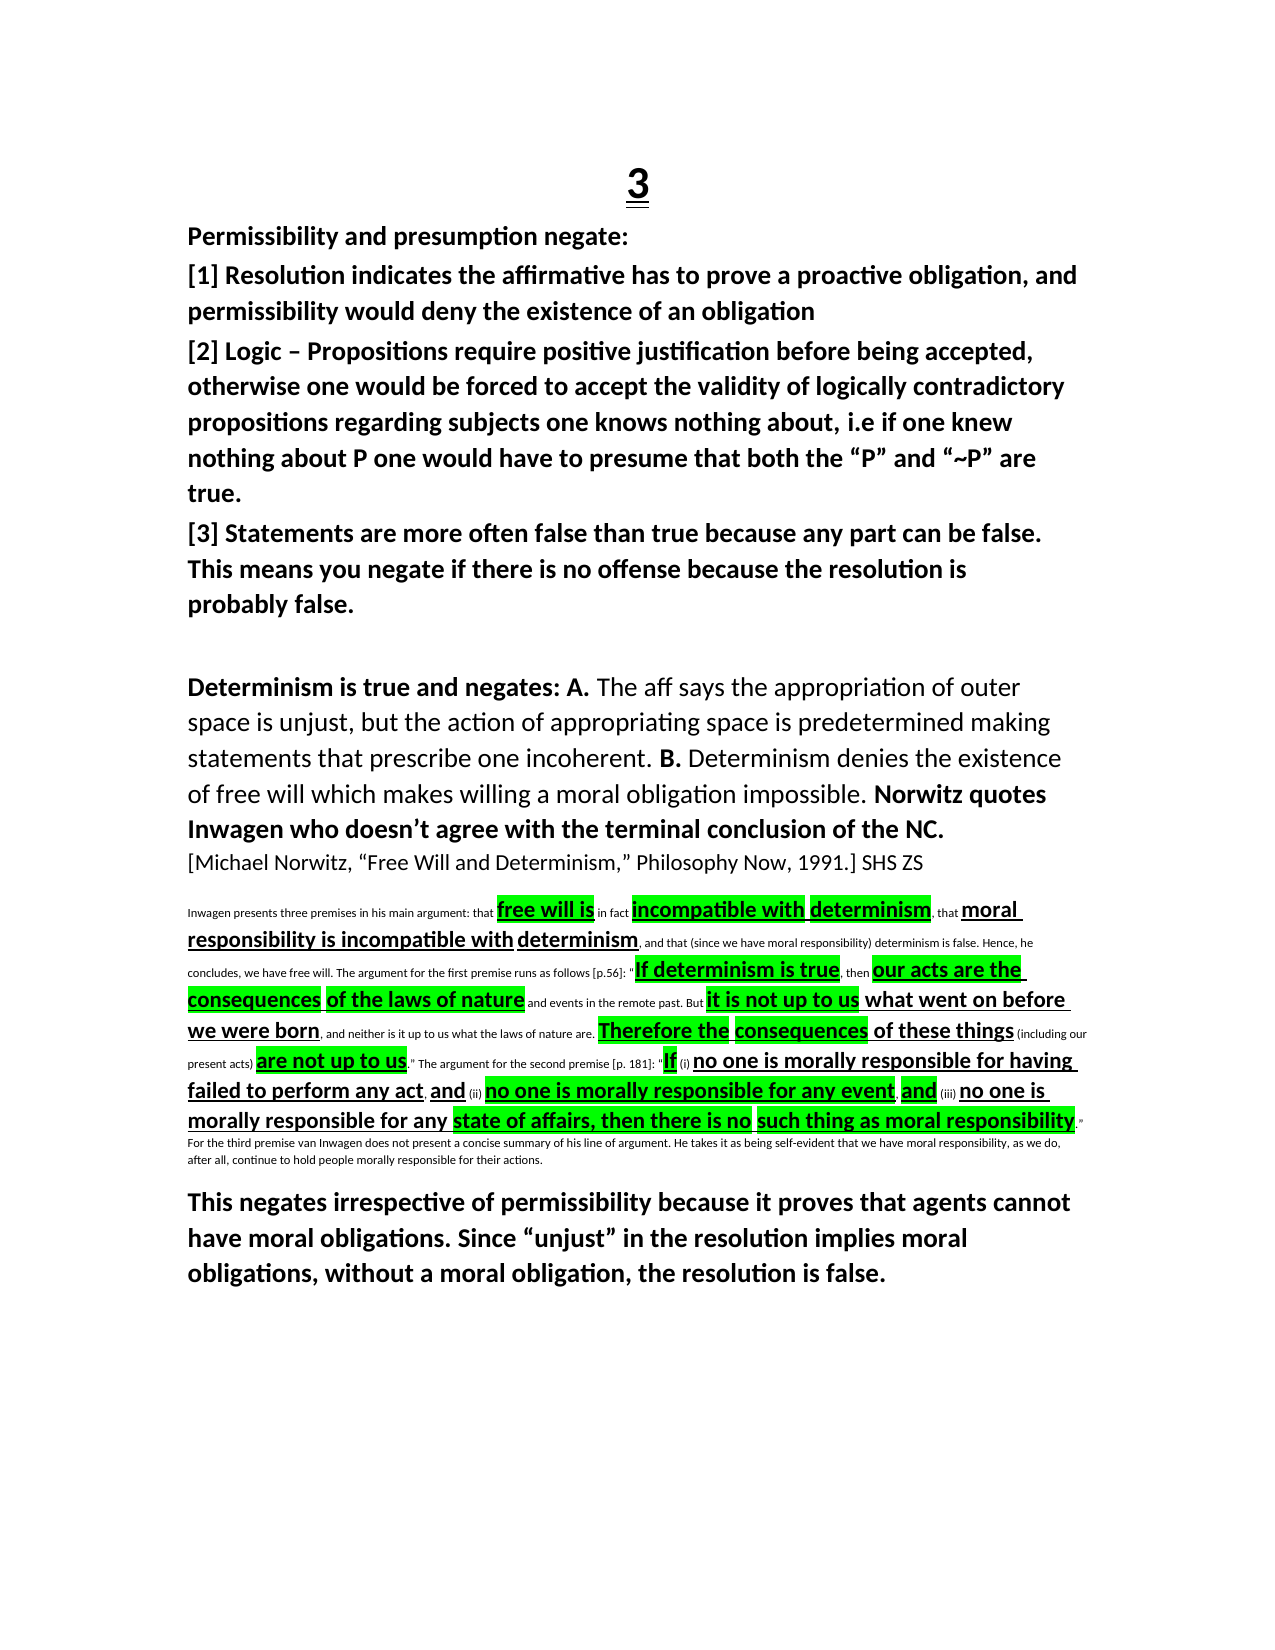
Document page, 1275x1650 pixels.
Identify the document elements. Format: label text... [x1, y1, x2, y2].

subtitle 3 [187, 154, 1087, 210]
subtitle [3] Statements are more often false than true because any part can be false. This means you negate if there is no offense because the resolution is probably false. [187, 516, 1087, 620]
subtitle [2] Logic – Propositions require positive justification before being accepted, otherwise one would be forced to accept the validity of logically contradictory propositions regarding subjects one knows nothing about, i.e if one knew nothing about P one would have to presume that both the “P” and “~P” are true. [187, 334, 1087, 509]
subtitle Determinism is true and negates: A. The aff says the appropriation of outer space is unjust, but the action of appropriating space is predetermined making statements that prescribe one incoherent. B. Determinism denies the existence of free will which makes willing a moral obligation impossible. Norwitz quotes Inwagen who doesn’t agree with the terminal conclusion of the NC. [187, 670, 1087, 845]
text [Michael Norwitz, “Free Will and Determinism,” Philosophy Now, 1991.] SHS ZS [187, 848, 1087, 876]
subtitle This negates irrespective of permissibility because it proves that agents cannot have moral obligations. Since “unjust” in the resolution implies moral obligations, without a moral obligation, the resolution is false. [187, 1185, 1087, 1289]
text Inwagen presents three premises in his main argument: that free will is in fact incompatible with determinism, that moral responsibility is incompatible with determinism, and that (since we have moral responsibility) determinism is false. Hence, he concludes, we have free will. The argument for the first premise runs as follows [p.56]: “If determinism is true, then our acts are the consequences of the laws of nature and events in the remote past. But it is not up to us what went on before we were born, and neither is it up to us what the laws of nature are. Therefore the consequences of these things (including our present acts) are not up to us.” The argument for the second premise [p. 181]: “If (i) no one is morally responsible for having failed to perform any act, and (ii) no one is morally responsible for any event, and (iii) no one is morally responsible for any state of affairs, then there is no such thing as moral responsibility.” For the third premise van Inwagen does not present a concise summary of his line of argument. He takes it as being self-evident that we have moral responsibility, as we do, after all, continue to hold people morally responsible for their actions. [187, 895, 1087, 1167]
subtitle Permissibility and presumption negate: [187, 219, 1087, 252]
subtitle [1] Resolution indicates the affirmative has to prove a proactive obligation, and permissibility would deny the existence of an obligation [187, 258, 1087, 327]
